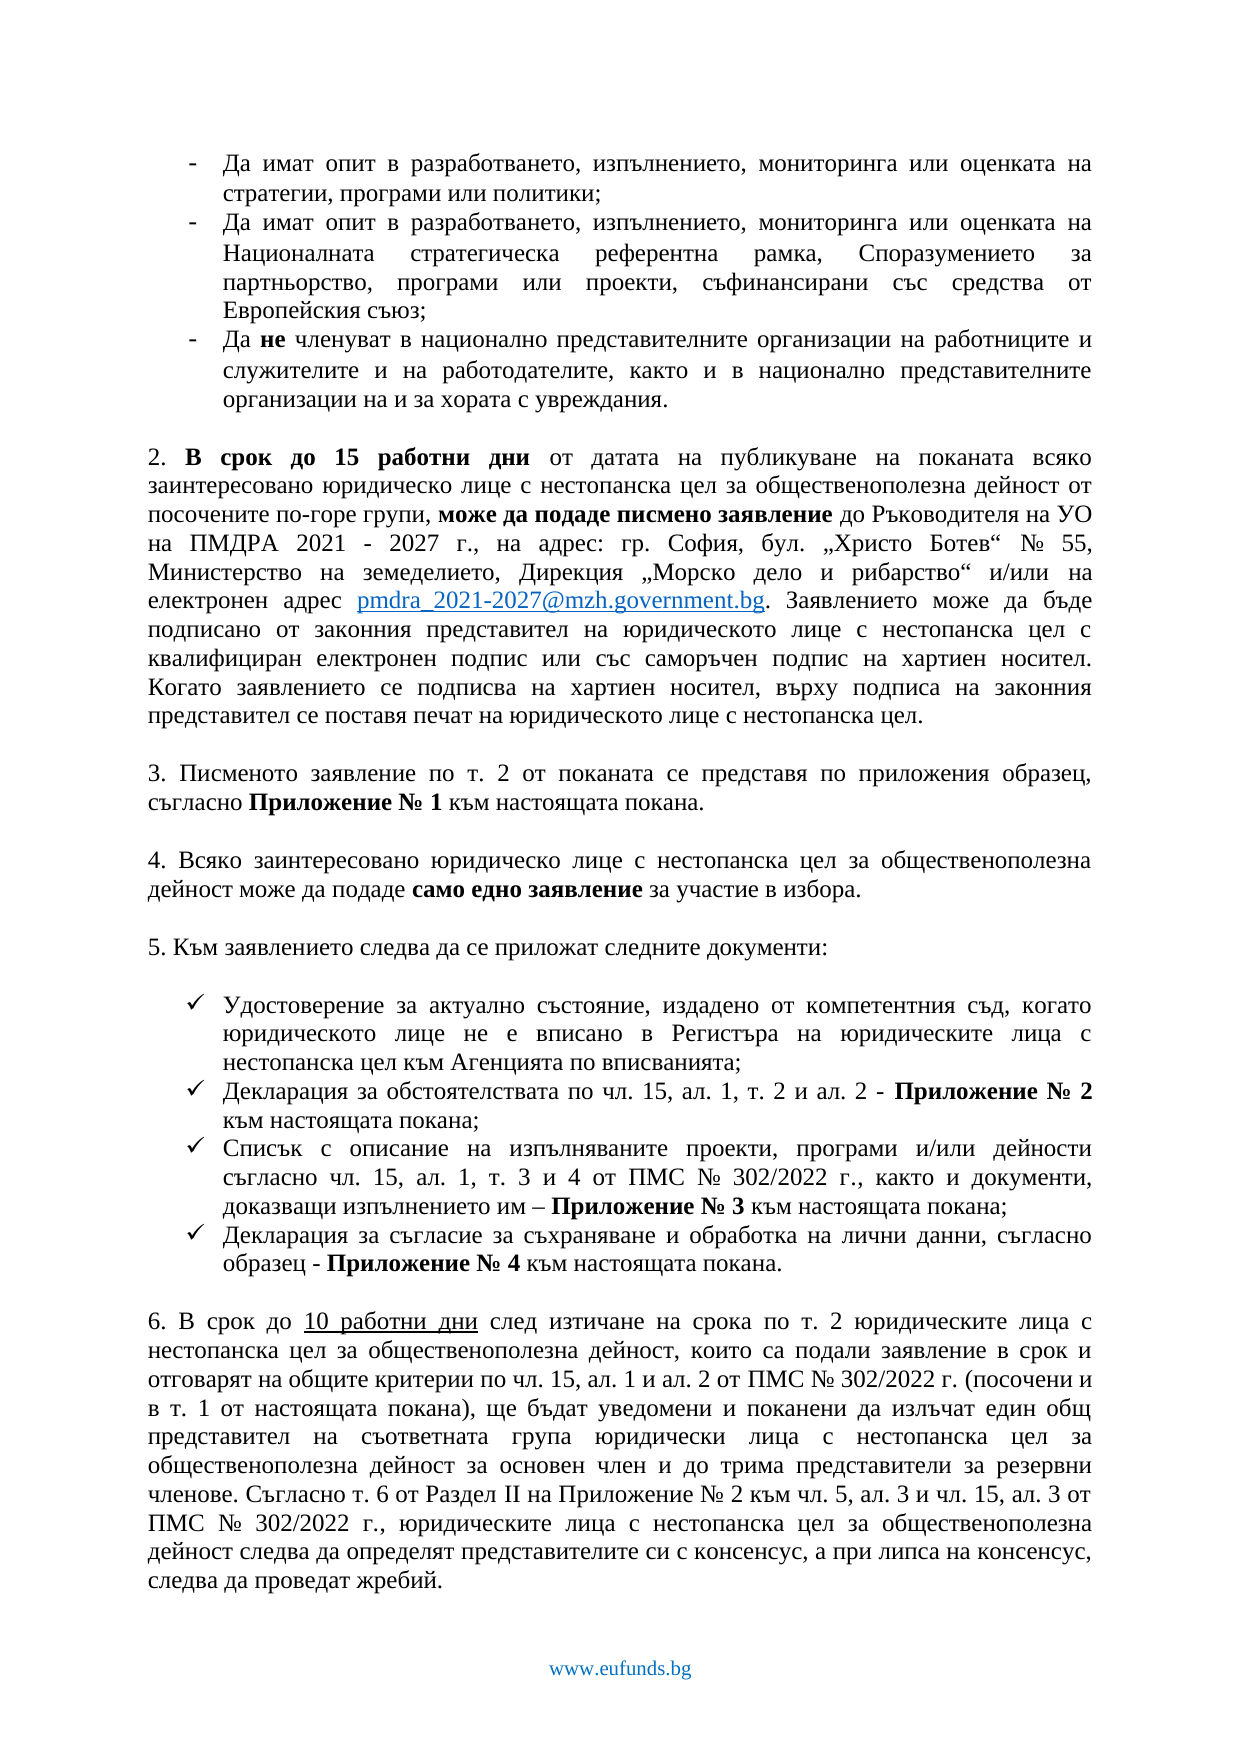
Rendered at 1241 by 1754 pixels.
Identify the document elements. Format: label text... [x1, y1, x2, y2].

list Декларация за съгласие за съхраняване и обработка на лични данни, съгласно образец - Приложение № 4 към настоящата покана. [185, 1220, 1093, 1277]
text 5. Към заявлението следва да се приложат следните документи: [148, 932, 1093, 961]
list Удостоверение за актуално състояние, издадено от компетентния съд, когато юридическото лице не е вписано в Регистъра на юридическите лица с нестопанска цел към Агенцията по вписванията; [185, 990, 1093, 1076]
list Да имат опит в разработването, изпълнението, мониторинга или оценката на стратегии, програми или политики; [185, 148, 1093, 207]
text 2. В срок до 15 работни дни от датата на публикуване на поканата всяко заинтересовано юридическо лице с нестопанска цел за общественополезна дейност от посочените по-горе групи, може да подаде писмено заявление до Ръководителя на УО на ПМДРА 2021 - 2027 г., на адрес: гр. София, бул. „Христо Ботев“ № 55, Министерство на земеделието, Дирекция „Морско дело и рибарство“ и/или на електронен адрес pmdra_2021-2027@mzh.government.bg. Заявлението може да бъде подписано от законния представител на юридическото лице с нестопанска цел с квалифициран електронен подпис или със саморъчен подпис на хартиен носител. Когато заявлението се подписва на хартиен носител, върху подписа на законния представител се поставя печат на юридическото лице с нестопанска цел. [148, 442, 1093, 729]
list Декларация за обстоятелствата по чл. 15, ал. 1, т. 2 и ал. 2 - Приложение № 2 към настоящата покана; [185, 1076, 1093, 1133]
list Списък с описание на изпълняваните проекти, програми и/или дейности съгласно чл. 15, ал. 1, т. 3 и 4 от ПМС № 302/2022 г., както и документи, доказващи изпълнението им – Приложение № 3 към настоящата покана; [185, 1133, 1093, 1220]
text 4. Всяко заинтересовано юридическо лице с нестопанска цел за общественополезна дейност може да подаде само едно заявление за участие в избора. [148, 845, 1093, 903]
list Да имат опит в разработването, изпълнението, мониторинга или оценката на Националната стратегическа референтна рамка, Споразумението за партньорство, програми или проекти, съфинансирани със средства от Европейския съюз; [185, 207, 1093, 324]
text 3. Писменото заявление по т. 2 от поканата се представя по приложения образец, съгласно Приложение № 1 към настоящата покана. [148, 758, 1093, 816]
text 6. В срок до 10 работни дни след изтичане на срока по т. 2 юридическите лица с нестопанска цел за общественополезна дейност, които са подали заявление в срок и отговарят на общите критерии по чл. 15, ал. 1 и ал. 2 от ПМС № 302/2022 г. (посочени и в т. 1 от настоящата покана), ще бъдат уведомени и поканени да излъчат един общ представител на съответната група юридически лица с нестопанска цел за общественополезна дейност за основен член и до трима представители за резервни членове. Съгласно т. 6 от Раздел ΙΙ на Приложение № 2 към чл. 5, ал. 3 и чл. 15, ал. 3 от ПМС № 302/2022 г., юридическите лица с нестопанска цел за общественополезна дейност следва да определят представителите си с консенсус, а при липса на консенсус, следва да проведат жребий. [148, 1306, 1093, 1594]
list Да не членуват в национално представителните организации на работниците и служителите и на работодателите, както и в национално представителните организации на и за хората с увреждания. [185, 324, 1093, 413]
